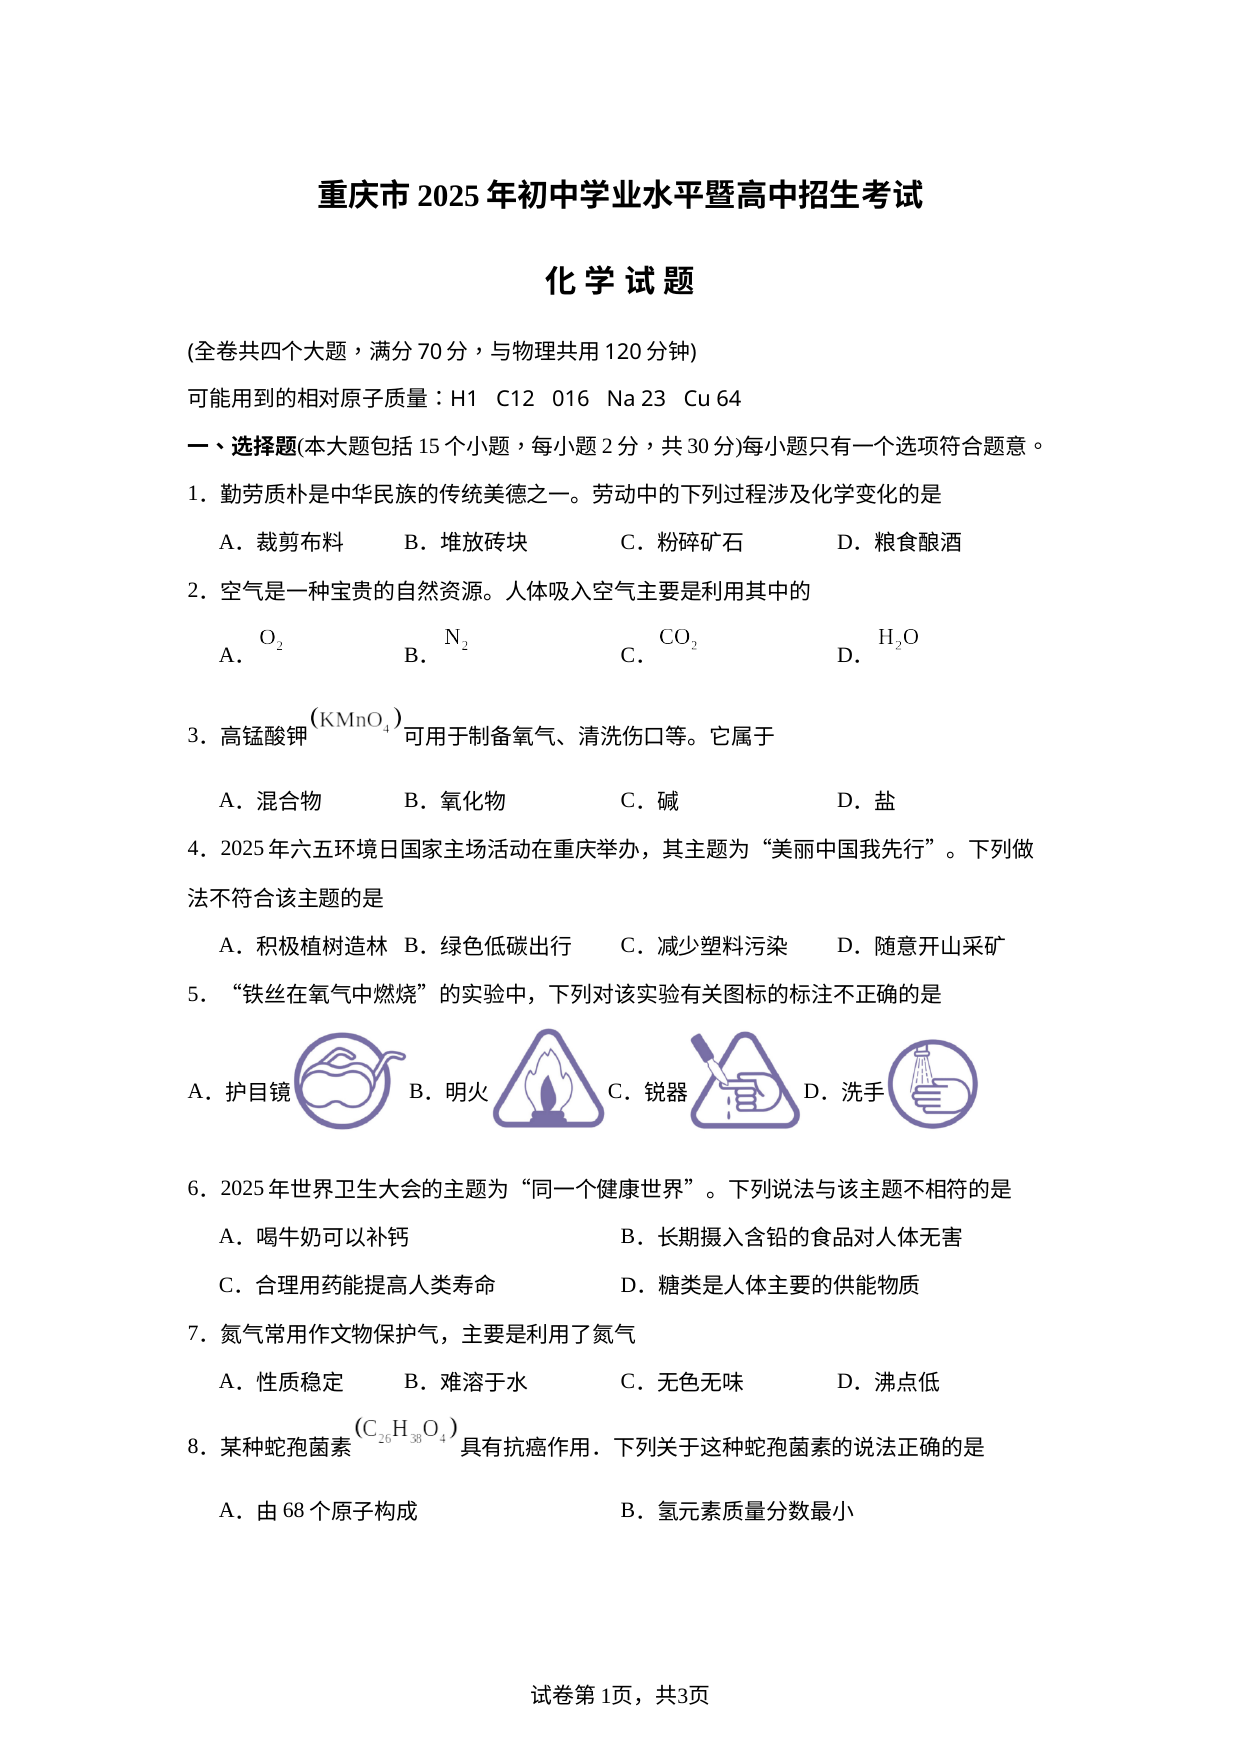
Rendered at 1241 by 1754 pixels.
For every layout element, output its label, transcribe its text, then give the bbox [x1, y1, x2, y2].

picture [884, 1037, 981, 1132]
text 化 学 试 题 [187, 248, 1053, 313]
picture [489, 1025, 608, 1132]
text 7．氮气常用作文物保护气，主要是利用了氮气 [187, 1316, 1053, 1349]
text C．合理用药能提高人类寿命 D．糖类是人体主要的供能物质 [219, 1268, 1053, 1300]
picture [290, 1030, 409, 1132]
text A．由68个原子构成 B．氢元素质量分数最小 [219, 1494, 1053, 1526]
text 2．空气是一种宝贵的自然资源。人体吸入空气主要是利用其中的 [187, 573, 1053, 606]
text 重庆市2025年初中学业水平暨高中招生考试 [187, 162, 1053, 227]
text A． B． C． D． [219, 622, 1053, 687]
text (全卷共四个大题，满分70分，与物理共用120分钟) [187, 334, 1053, 367]
text A．裁剪布料 B．堆放砖块 C．粉碎矿石 D．粮食酿酒 [219, 525, 1053, 557]
text 5．“铁丝在氧气中燃烧”的实验中，下列对该实验有关图标的标注不正确的是 [187, 977, 1053, 1009]
text A．性质稳定 B．难溶于水 C．无色无味 D．沸点低 [219, 1364, 1053, 1397]
text 3．高锰酸钾可用于制备氧气、清洗伤口等。它属于 [187, 702, 1053, 767]
text A．积极植树造林 B．绿色低碳出行 C．减少塑料污染 D．随意开山采矿 [219, 929, 1053, 961]
picture [687, 1027, 804, 1132]
text 4．2025年六五环境日国家主场活动在重庆举办，其主题为“美丽中国我先行”。下列做法不符合该主题的是 [187, 832, 1053, 913]
text A．喝牛奶可以补钙 B．长期摄入含铅的食品对人体无害 [219, 1219, 1053, 1252]
text 一、选择题(本大题包括15个小题，每小题2分，共30分)每小题只有一个选项符合题意。 [187, 429, 1053, 462]
text A．混合物 B．氧化物 C．碱 D．盐 [219, 783, 1053, 816]
text 1．勤劳质朴是中华民族的传统美德之一。劳动中的下列过程涉及化学变化的是 [187, 477, 1053, 509]
text 6．2025年世界卫生大会的主题为“同一个健康世界”。下列说法与该主题不相符的是 [187, 1171, 1053, 1204]
text 可能用到的相对原子质量：H1 C12 016 Na 23 Cu 64 [187, 382, 1053, 414]
text 8．某种蛇孢菌素具有抗癌作用．下列关于这种蛇孢菌素的说法正确的是 [187, 1413, 1053, 1478]
